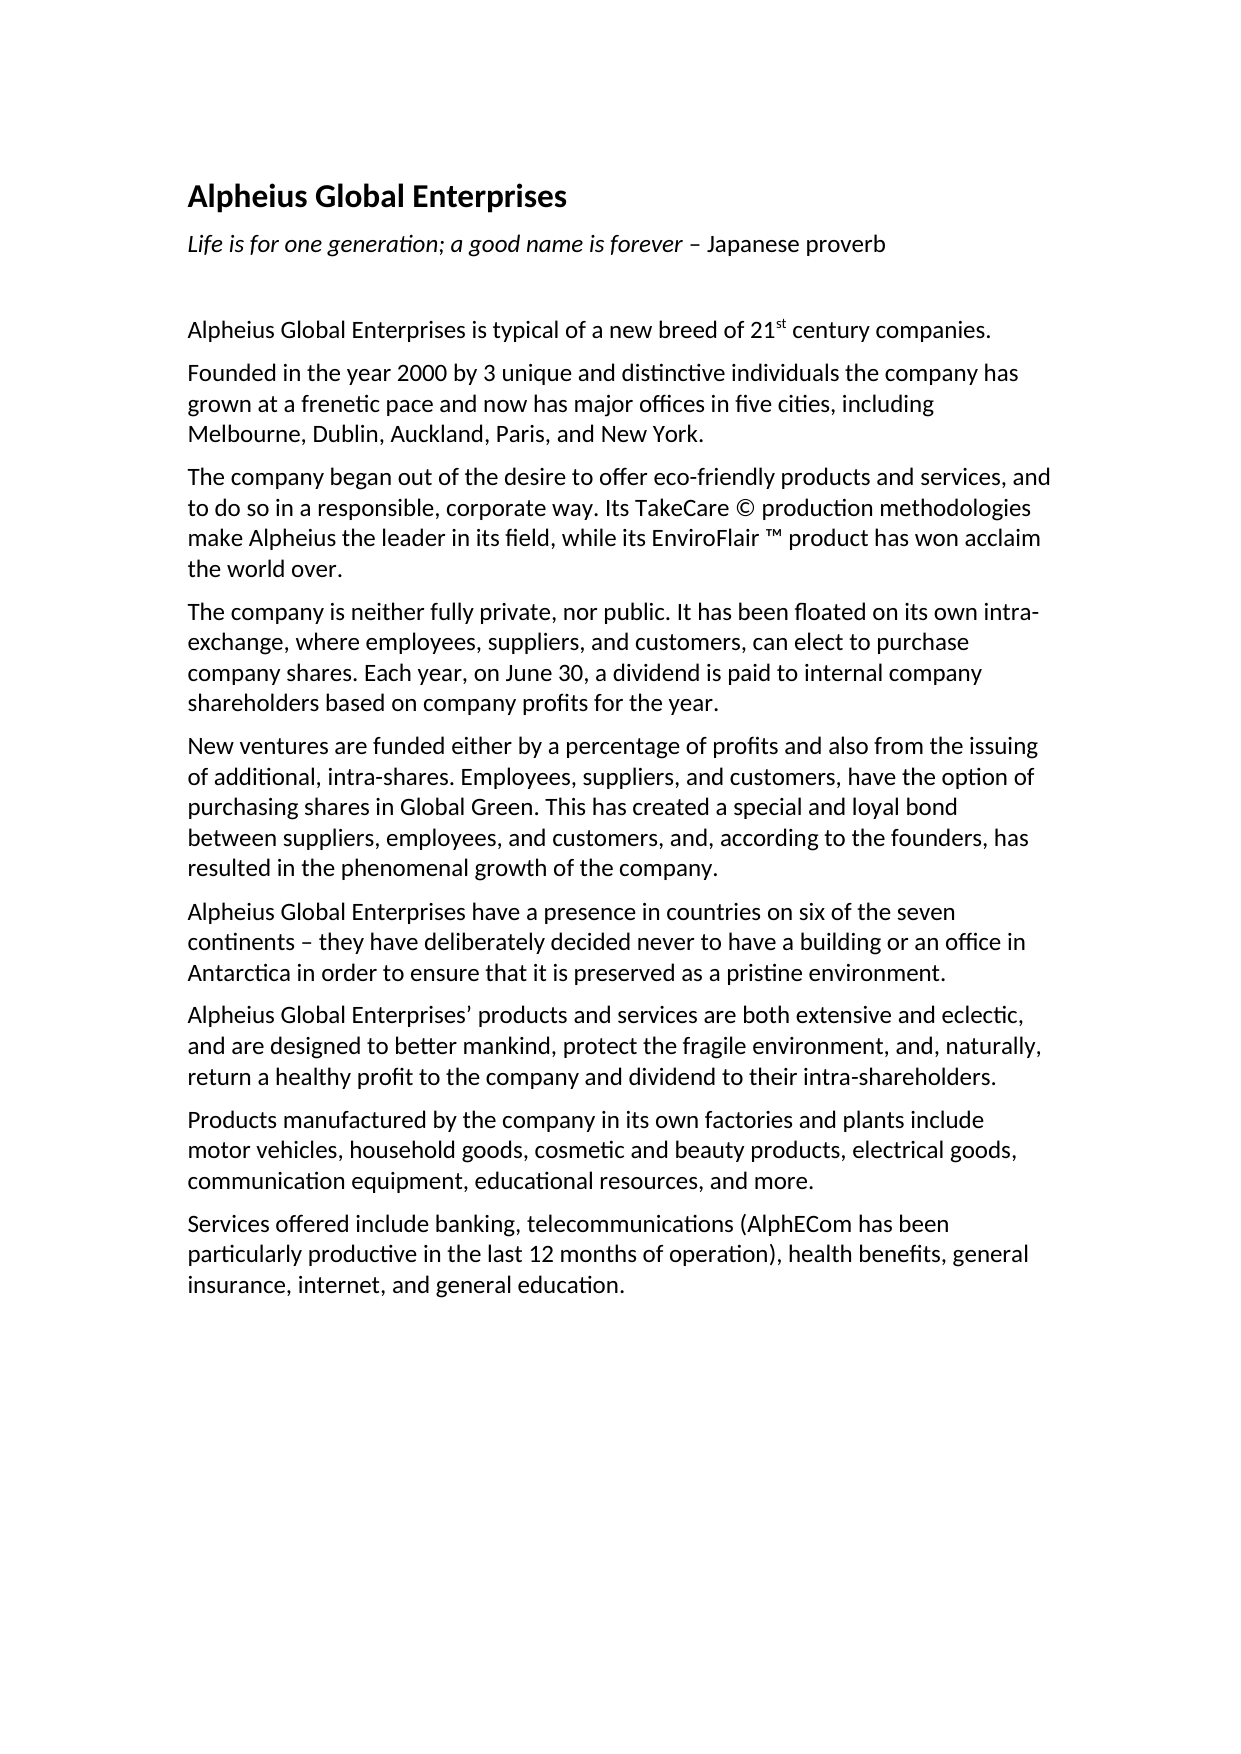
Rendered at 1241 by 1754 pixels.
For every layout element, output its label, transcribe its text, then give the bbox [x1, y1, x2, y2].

text Alpheius Global Enterprises is typical of a new breed of 21st century companies. [187, 314, 1053, 345]
text Life is for one generation; a good name is forever – Japanese proverb [187, 228, 1053, 259]
text Products manufactured by the company in its own factories and plants include motor vehicles, household goods, cosmetic and beauty products, electrical goods, communication equipment, educational resources, and more. [187, 1104, 1053, 1195]
text Alpheius Global Enterprises have a presence in countries on six of the seven continents – they have deliberately decided never to have a building or an office in in order to ensure that it is preserved as a pristine environment. [187, 896, 1053, 987]
text Founded in the year 2000 by 3 unique and distinctive individuals the company has grown at a frenetic pace and now has major offices in five cities, including , , , , and . [187, 357, 1053, 449]
text Alpheius Global Enterprises [187, 175, 1053, 216]
text Services offered include banking, telecommunications (AlphECom has been particularly productive in the last 12 months of operation), health benefits, general insurance, internet, and general education. [187, 1208, 1053, 1299]
text The company began out of the desire to offer eco-friendly products and services, and to do so in a responsible, corporate way. Its TakeCare © production methodologies make Alpheius the leader in its field, while its EnviroFlair ™ product has won acclaim the world over. [187, 461, 1053, 583]
text The company is neither fully private, nor public. It has been floated on its own intra-exchange, where employees, suppliers, and customers, can elect to purchase company shares. Each year, on June 30, a dividend is paid to internal company shareholders based on company profits for the year. [187, 596, 1053, 718]
text New ventures are funded either by a percentage of profits and also from the issuing of additional, intra-shares. Employees, suppliers, and customers, have the option of purchasing shares in Global Green. This has created a special and loyal bond between suppliers, employees, and customers, and, according to the founders, has resulted in the phenomenal growth of the company. [187, 731, 1053, 883]
text Alpheius Global Enterprises’ products and services are both extensive and eclectic, and are designed to better mankind, protect the fragile environment, and, naturally, return a healthy profit to the company and dividend to their intra-shareholders. [187, 1000, 1053, 1091]
